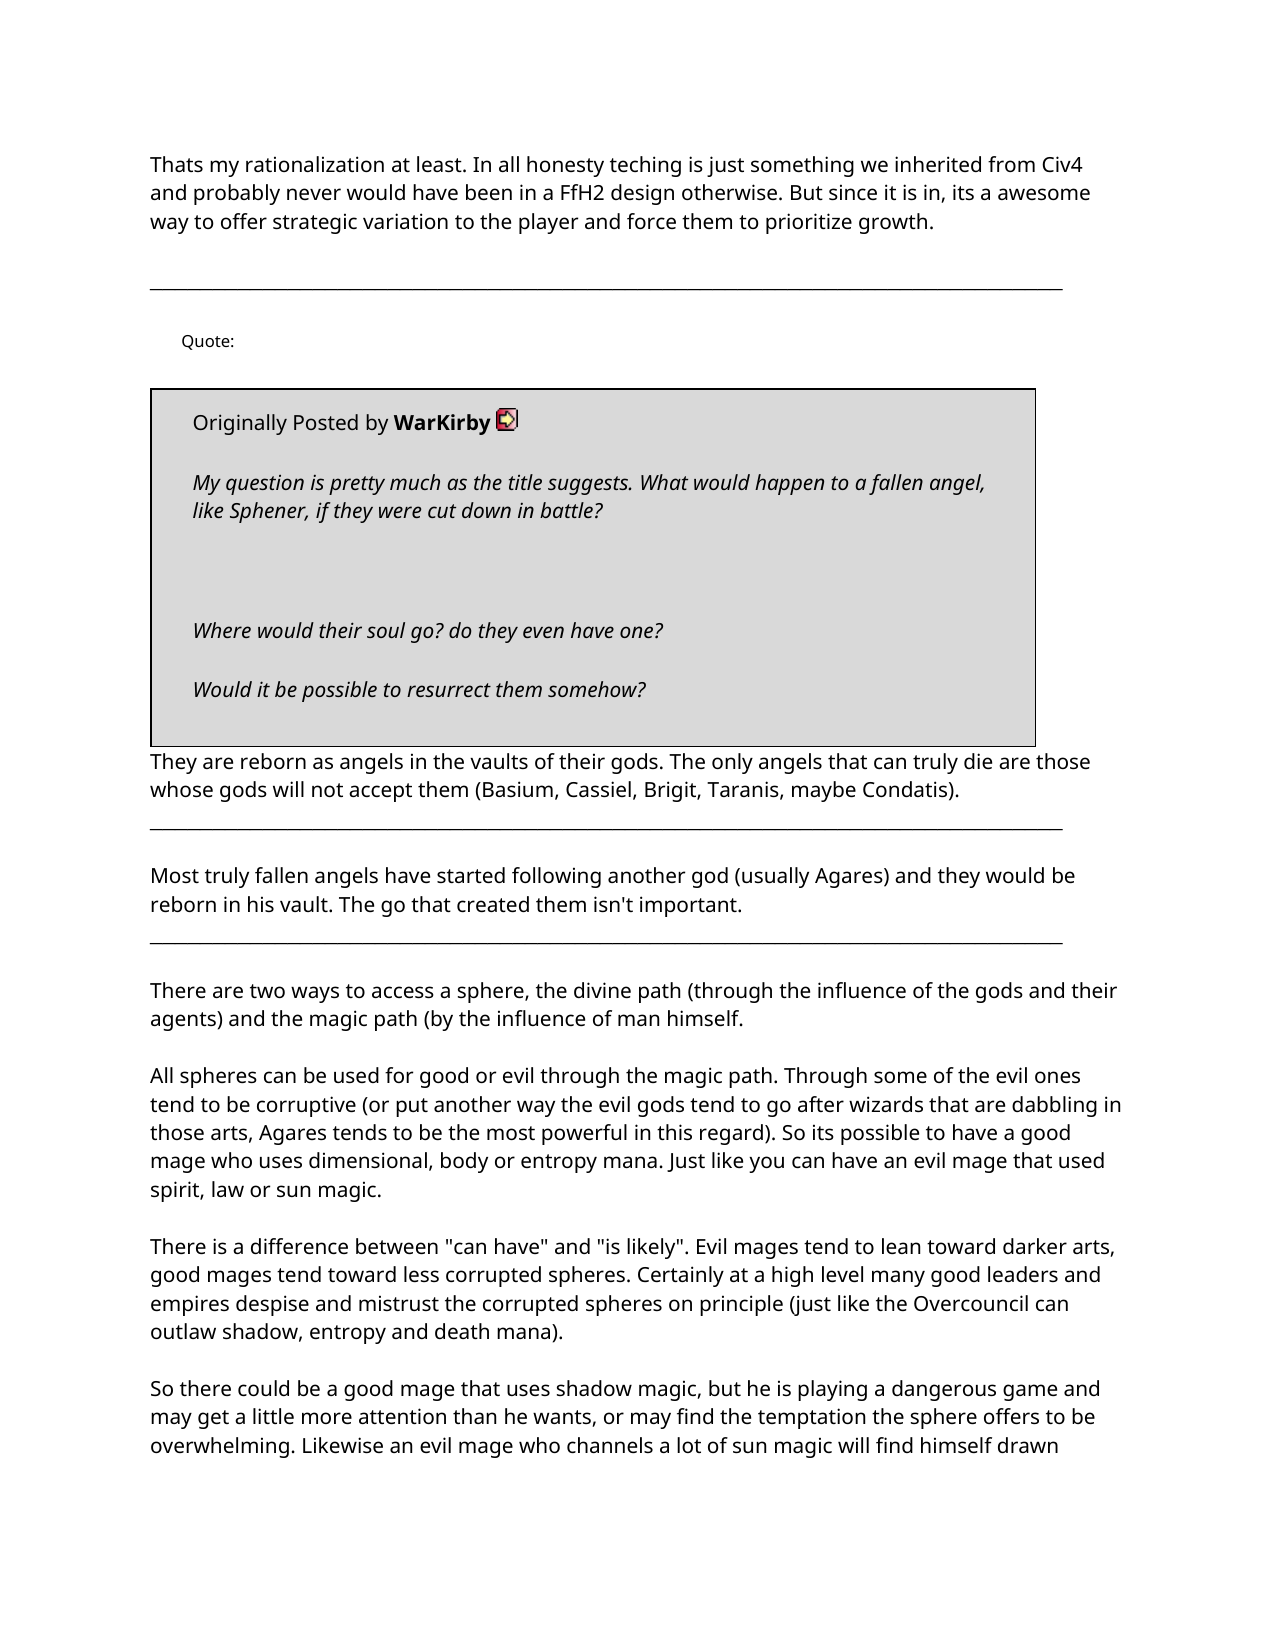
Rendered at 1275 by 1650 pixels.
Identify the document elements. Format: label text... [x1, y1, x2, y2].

picture [496, 408, 518, 431]
table_header Originally Posted by WarKirby My question is pretty much as the title suggests. What would happen to a fallen angel, like Sphener, if they were cut down in battle? Where would their soul go? do they even have one? Would it be possible to resurrect them somehow? [152, 390, 1035, 746]
text There is a difference between "can have" and "is likely". Evil mages tend to lean toward darker arts, good mages tend toward less corrupted spheres. Certainly at a high level many good leaders and empires despise and mistrust the corrupted spheres on principle (just like the Overcouncil can outlaw shadow, entropy and death mana). [150, 1232, 1125, 1346]
text All spheres can be used for good or evil through the magic path. Through some of the evil ones tend to be corruptive (or put another way the evil gods tend to go after wizards that are dabbling in those arts, Agares tends to be the most powerful in this regard). So its possible to have a good mage who uses dimensional, body or entropy mana. Just like you can have an evil mage that used spirit, law or sun magic. [150, 1061, 1125, 1203]
text _________________________________________________________________________ [150, 264, 1125, 293]
text Thats my rationalization at least. In all honesty teching is just something we inherited from Civ4 and probably never would have been in a FfH2 design otherwise. But since it is in, its a awesome way to offer strategic variation to the player and force them to prioritize growth. [150, 150, 1125, 235]
text There are two ways to access a sphere, the divine path (through the influence of the gods and their agents) and the magic path (by the influence of man himself. [150, 976, 1125, 1033]
text Most truly fallen angels have started following another god (usually Agares) and they would be reborn in his vault. The go that created them isn't important. [150, 862, 1125, 918]
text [150, 1374, 1125, 1459]
text _________________________________________________________________________ [150, 918, 1125, 947]
text Quote: [181, 330, 1094, 353]
text They are reborn as angels in the vaults of their gods. The only angels that can truly die are those whose gods will not accept them (Basium, Cassiel, Brigit, Taranis, maybe Condatis). [150, 747, 1125, 804]
text _________________________________________________________________________ [150, 804, 1125, 833]
